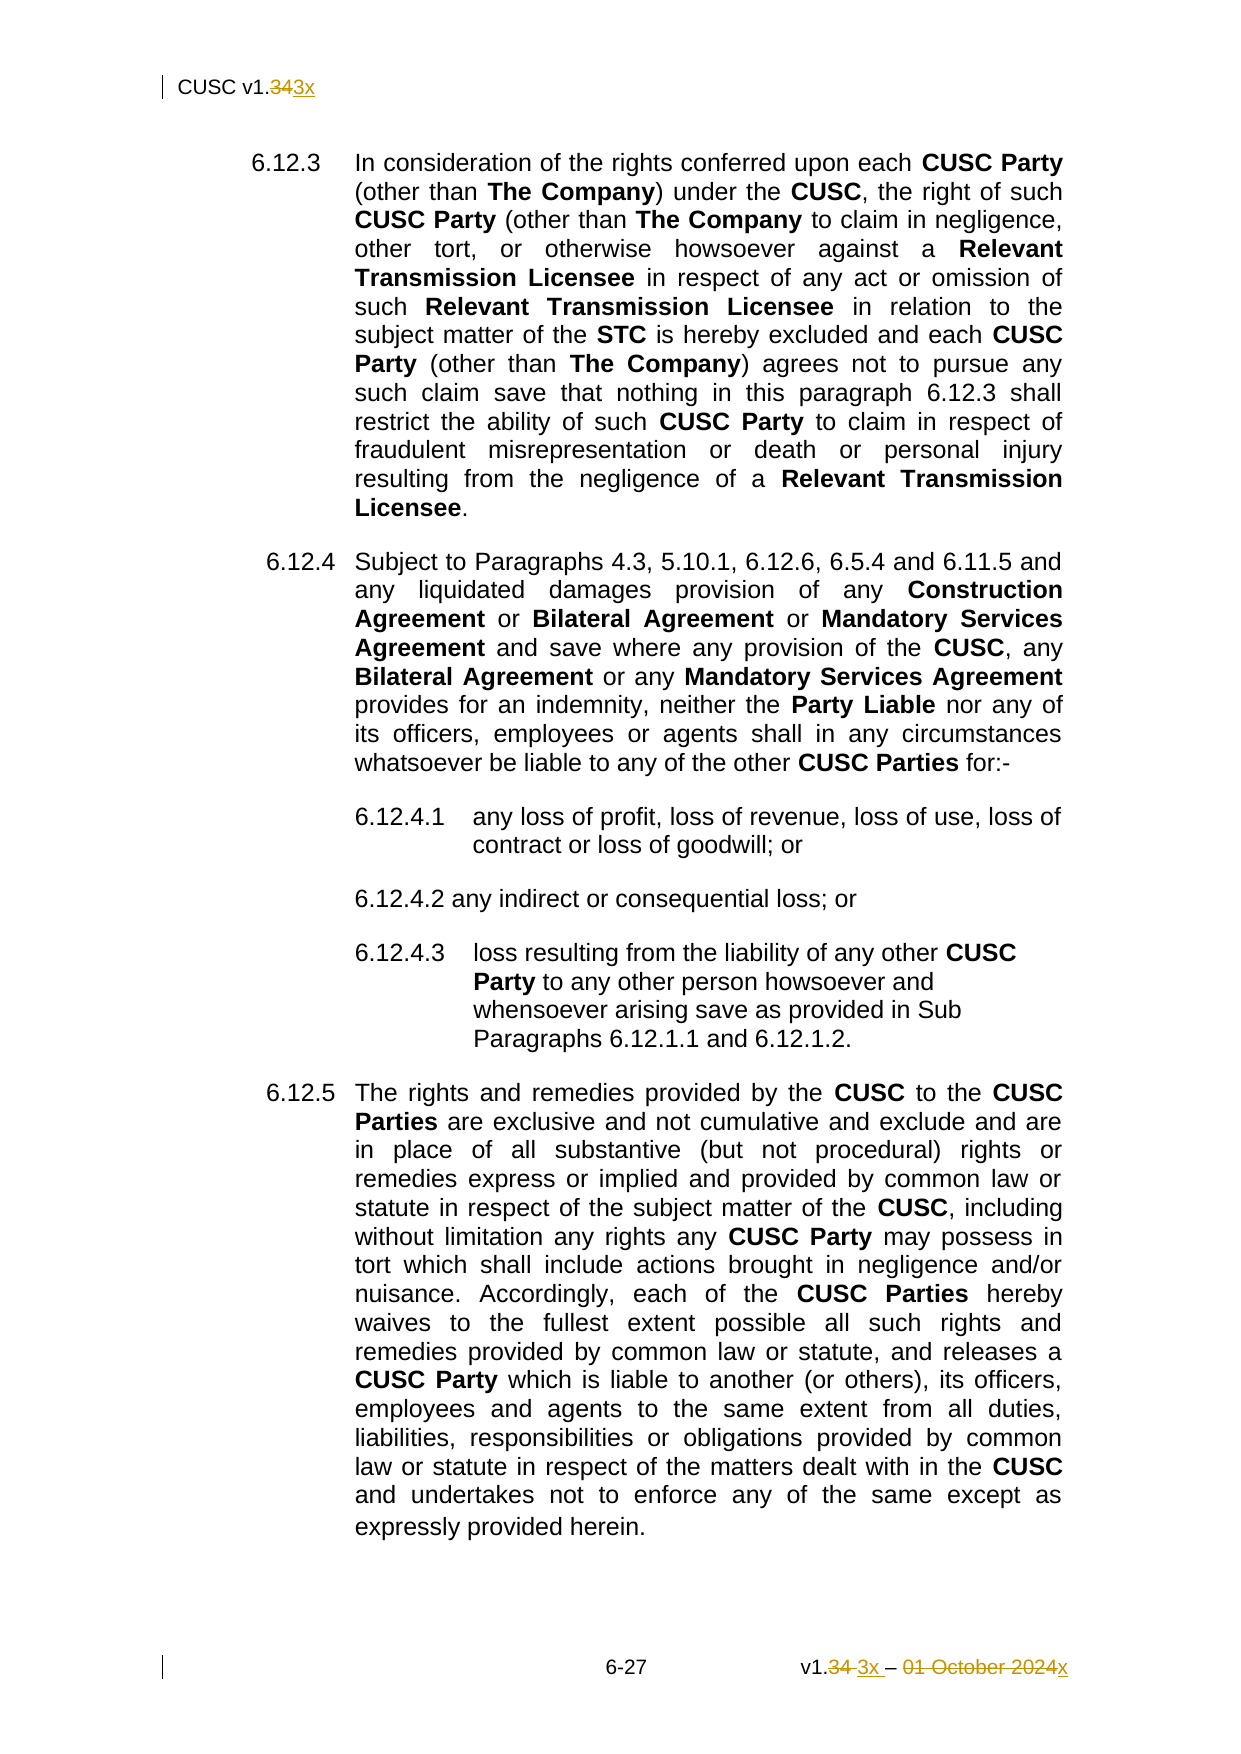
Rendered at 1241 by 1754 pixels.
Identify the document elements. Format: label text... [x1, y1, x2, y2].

list In consideration of the rights conferred upon each CUSC Party (other than The Company) under the CUSC, the right of such CUSC Party (other than The Company to claim in negligence, other tort, or otherwise howsoever against a Relevant Transmission Licensee in respect of any act or omission of such Relevant Transmission Licensee in relation to the subject matter of the STC is hereby excluded and each CUSC Party (other than The Company) agrees not to pursue any such claim save that nothing in this paragraph 6.12.3 shall restrict the ability of such CUSC Party to claim in respect of fraudulent misrepresentation or death or personal injury resulting from the negligence of a Relevant Transmission Licensee. [251, 148, 1063, 521]
text 6.12.4.1 any loss of profit, loss of revenue, loss of use, loss of contract or loss of goodwill; or [354, 801, 1063, 859]
text 6.12.4.2 any indirect or consequential loss; or [354, 884, 1063, 913]
text 6.12.4.3 loss resulting from the liability of any other CUSC Party to any other person howsoever and whensoever arising save as provided in Sub Paragraphs 6.12.1.1 and 6.12.1.2. [354, 938, 1063, 1053]
subtitle 6.12.4 Subject to Paragraphs 4.3, 5.10.1, 6.12.6, 6.5.4 and 6.11.5 and any liquidated damages provision of any Construction Agreement or Bilateral Agreement or Mandatory Services Agreement and save where any provision of the CUSC, any Bilateral Agreement or any Mandatory Services Agreement provides for an indemnity, neither the Party Liable nor any of its officers, employees or agents shall in any circumstances whatsoever be liable to any of the other CUSC Parties for:- [266, 546, 1063, 776]
text 6.12.5 The rights and remedies provided by the CUSC to the CUSC Parties are exclusive and not cumulative and exclude and are in place of all substantive (but not procedural) rights or remedies express or implied and provided by common law or statute in respect of the subject matter of the CUSC, including without limitation any rights any CUSC Party may possess in tort which shall include actions brought in negligence and/or nuisance. Accordingly, each of the CUSC Parties hereby waives to the fullest extent possible all such rights and remedies provided by common law or statute, and releases a CUSC Party which is liable to another (or others), its officers, employees and agents to the same extent from all duties, liabilities, responsibilities or obligations provided by common law or statute in respect of the matters dealt with in the CUSC and undertakes not to enforce any of the same except as expressly provided herein. [266, 1078, 1063, 1543]
